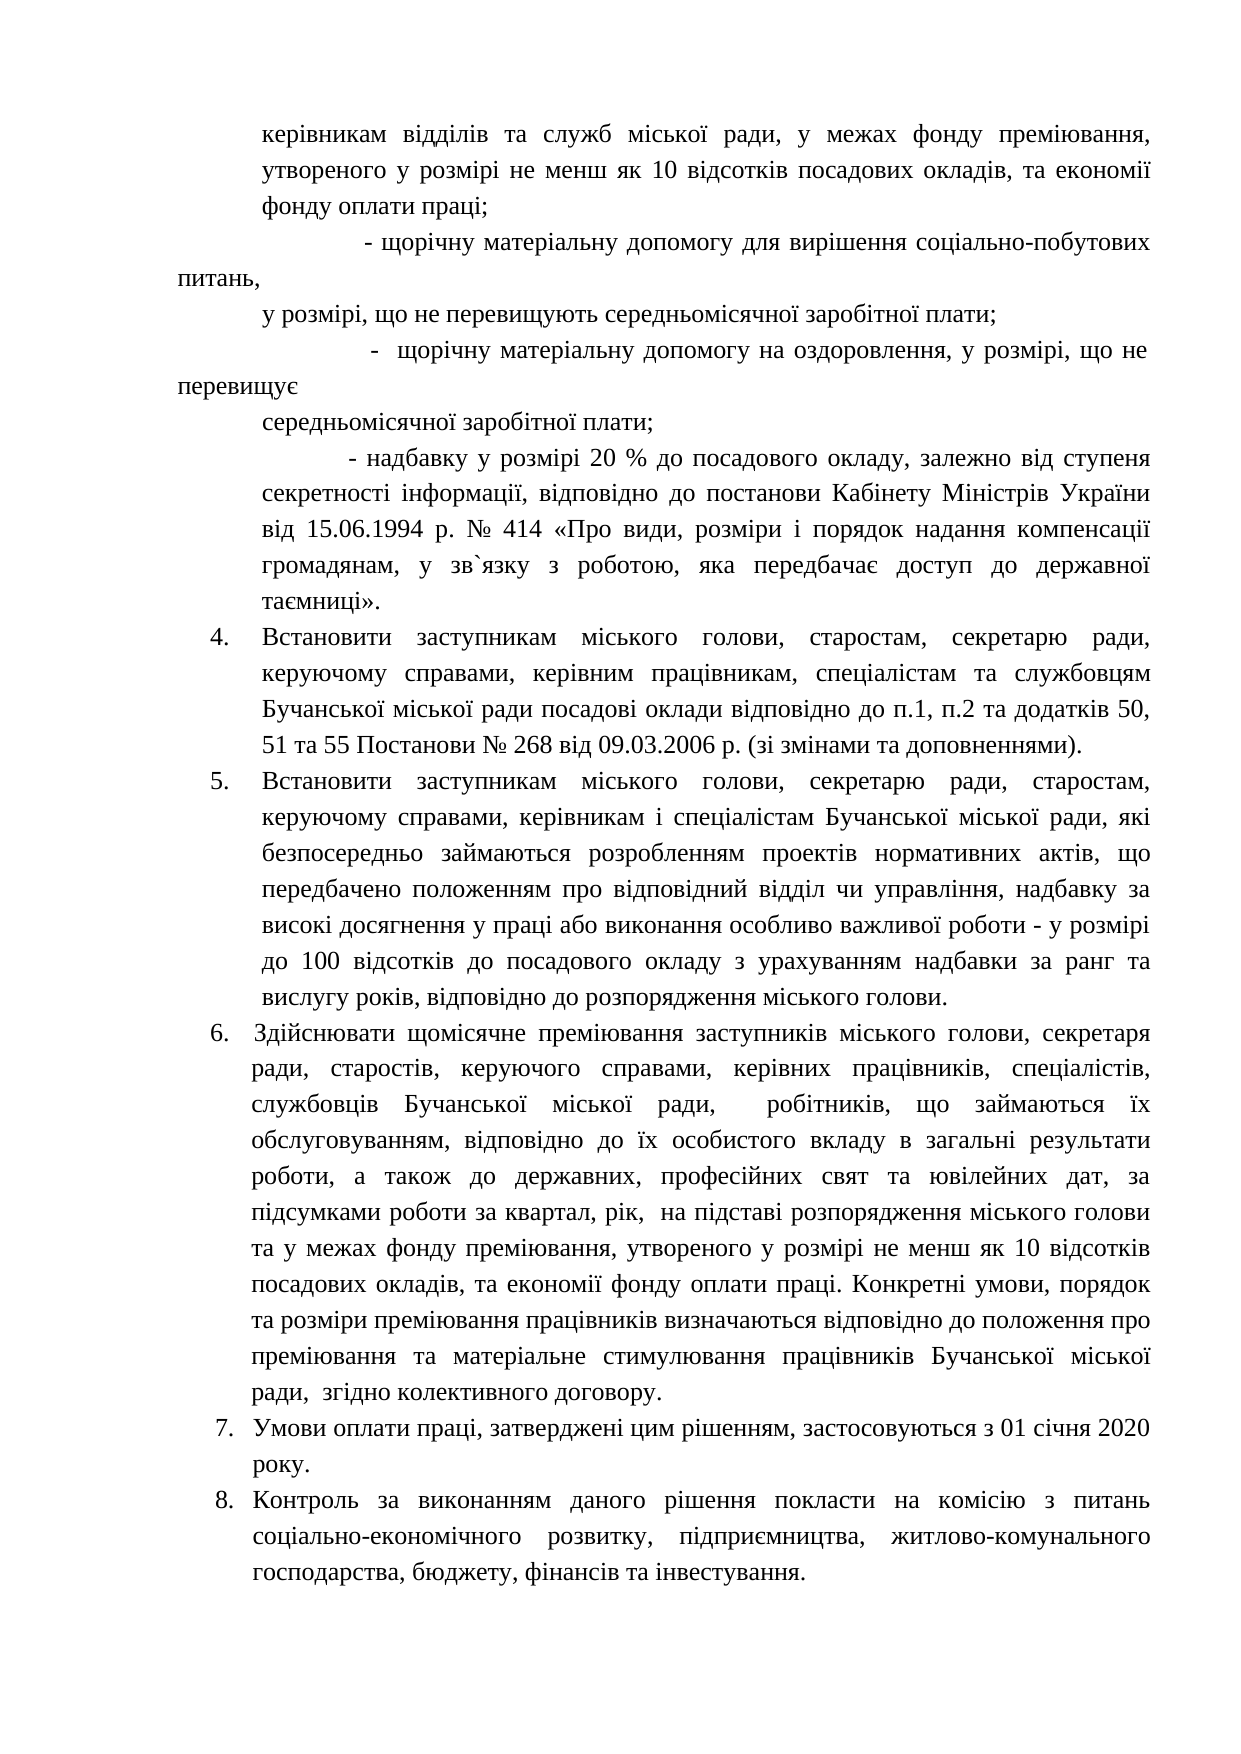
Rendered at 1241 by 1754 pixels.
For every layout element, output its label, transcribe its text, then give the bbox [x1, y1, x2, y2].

text - щорічну матеріальну допомогу на оздоровлення, у розмірі, що не перевищує [177, 334, 1152, 400]
list Встановити заступникам міського голови, секретарю ради, старостам, керуючому справами, керівникам і спеціалістам Бучанської міської ради, які безпосередньо займаються розробленням проектів нормативних актів, що передбачено положенням про відповідний відділ чи управління, надбавку за високі досягнення у праці або виконання особливо важливої роботи - у розмірі до 100 відсотків до посадового окладу з урахуванням надбавки за ранг та вислугу років, відповідно до розпорядження міського голови. [210, 765, 1152, 1011]
list Контроль за виконанням даного рішення покласти на комісію з питань соціально-економічного розвитку, підприємництва, житлово-комунального господарства, бюджету, фінансів та інвестування. [215, 1484, 1152, 1586]
list Умови оплати праці, затверджені цим рішенням, застосовуються з 01 січня 2020 року. [215, 1412, 1152, 1478]
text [262, 118, 1152, 220]
text у розмірі, що не перевищують середньомісячної заробітної плати; [177, 298, 1152, 328]
list Встановити заступникам міського голови, старостам, секретарю ради, керуючому справами, керівним працівникам, спеціалістам та службовцям Бучанської міської ради посадові оклади відповідно до п.1, п.2 та додатків 50, 51 та 55 Постанови № 268 від 09.03.2006 р. (зі змінами та доповненнями). [210, 621, 1152, 759]
text середньомісячної заробітної плати; [177, 406, 1152, 436]
text - надбавку у розмірі 20 % до посадового окладу, залежно від ступеня секретності інформації, відповідно до постанови Кабінету Міністрів України від 15.06.1994 р. № 414 «Про види, розміри і порядок надання компенсації громадянам, у зв`язку з роботою, яка передбачає доступ до державної таємниці». [262, 442, 1152, 615]
text - щорічну матеріальну допомогу для вирішення соціально-побутових питань, [177, 226, 1152, 292]
text 6. Здійснювати щомісячне преміювання заступників міського голови, секретаря ради, старостів, керуючого справами, керівних працівників, спеціалістів, службовців Бучанської міської ради, робітників, що займаються їх обслуговуванням, відповідно до їх особистого вкладу в загальні результати роботи, а також до державних, професійних свят та ювілейних дат, за підсумками роботи за квартал, рік, на підставі розпорядження міського голови та у межах фонду преміювання, утвореного у розмірі не менш як 10 відсотків посадових окладів, та економії фонду оплати праці. Конкретні умови, порядок та розміри преміювання працівників визначаються відповідно до положення про преміювання та матеріальне стимулювання працівників Бучанської міської ради, згідно колективного договору. [210, 1017, 1152, 1406]
